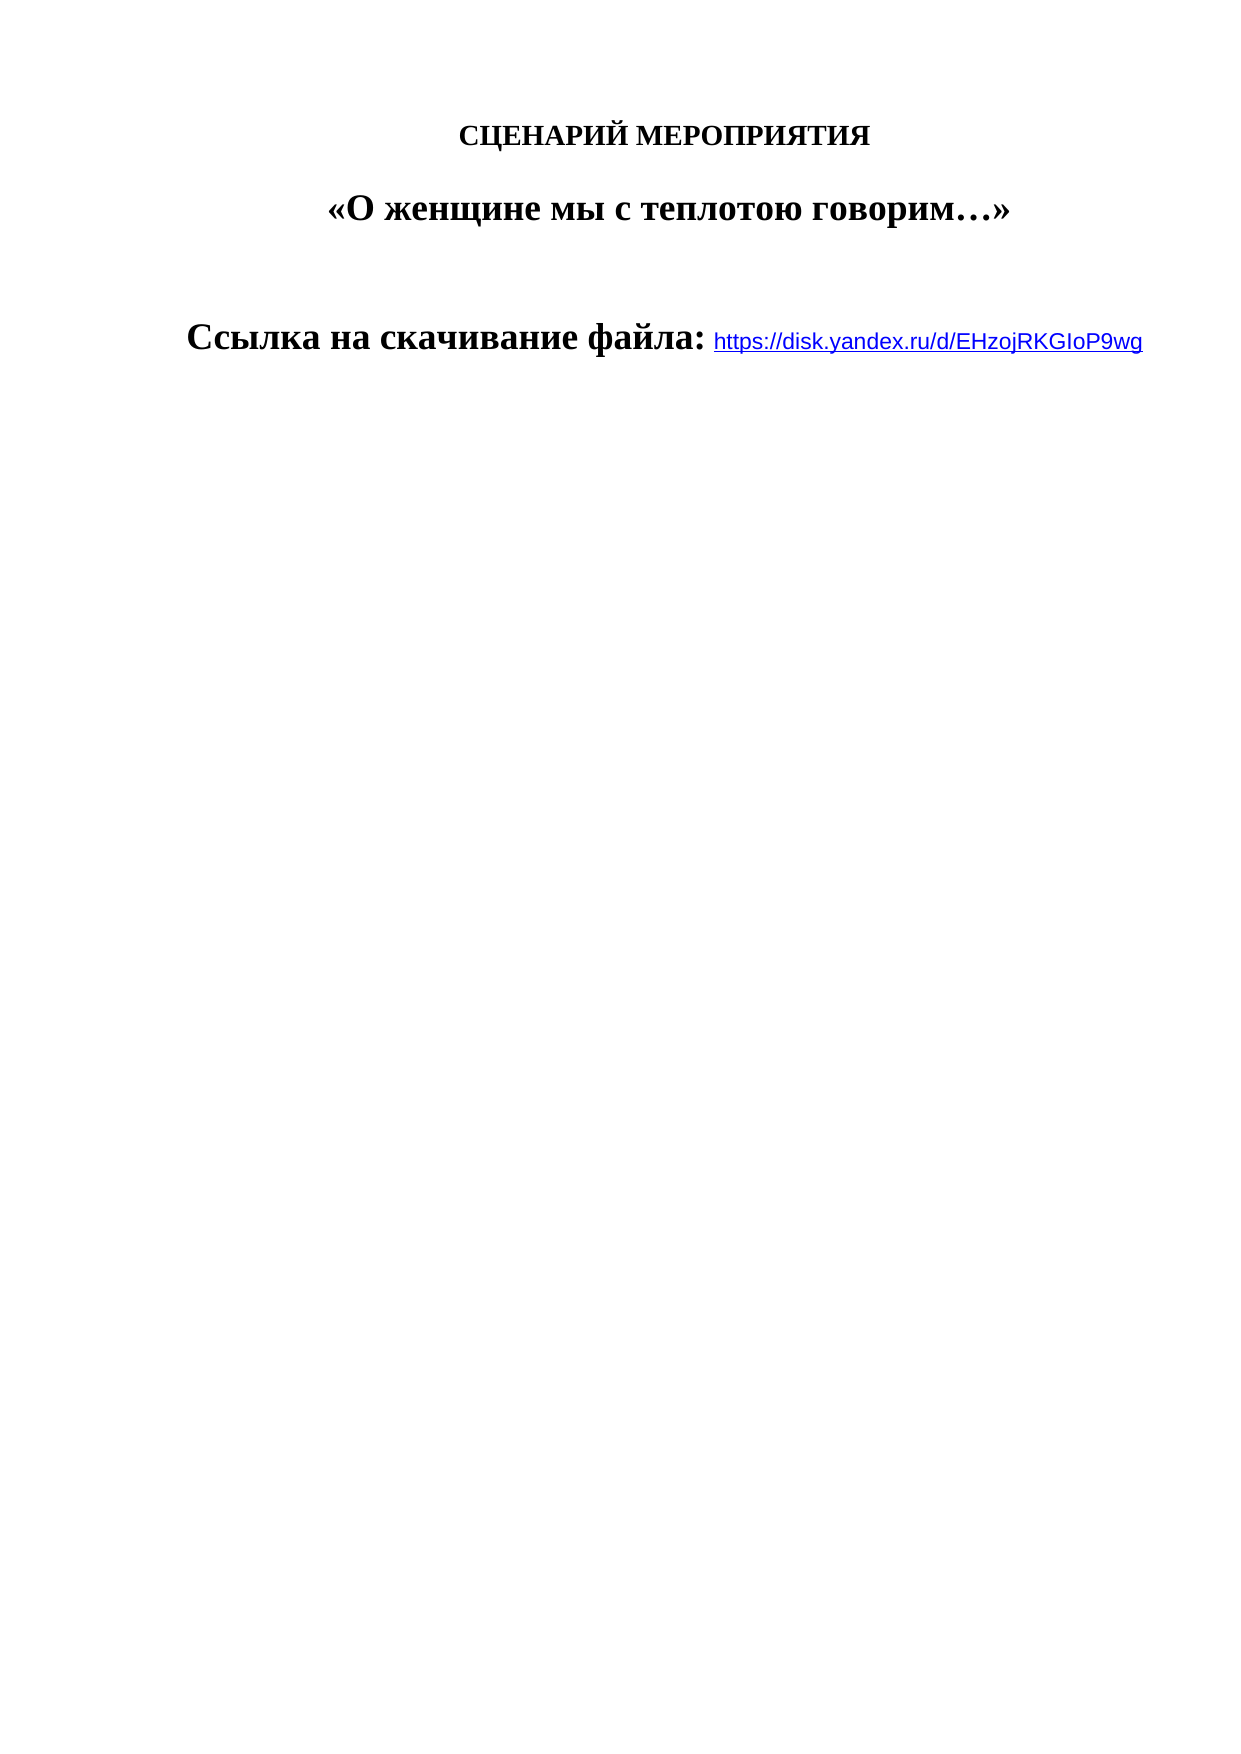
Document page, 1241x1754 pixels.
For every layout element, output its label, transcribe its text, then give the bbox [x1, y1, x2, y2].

text СЦЕНАРИЙ МЕРОПРИЯТИЯ [177, 118, 1152, 152]
text Ссылка на скачивание файла: https://disk.yandex.ru/d/EHzojRKGIoP9wg [177, 314, 1152, 358]
text «О женщине мы с теплотою говорим…» [177, 185, 1152, 228]
